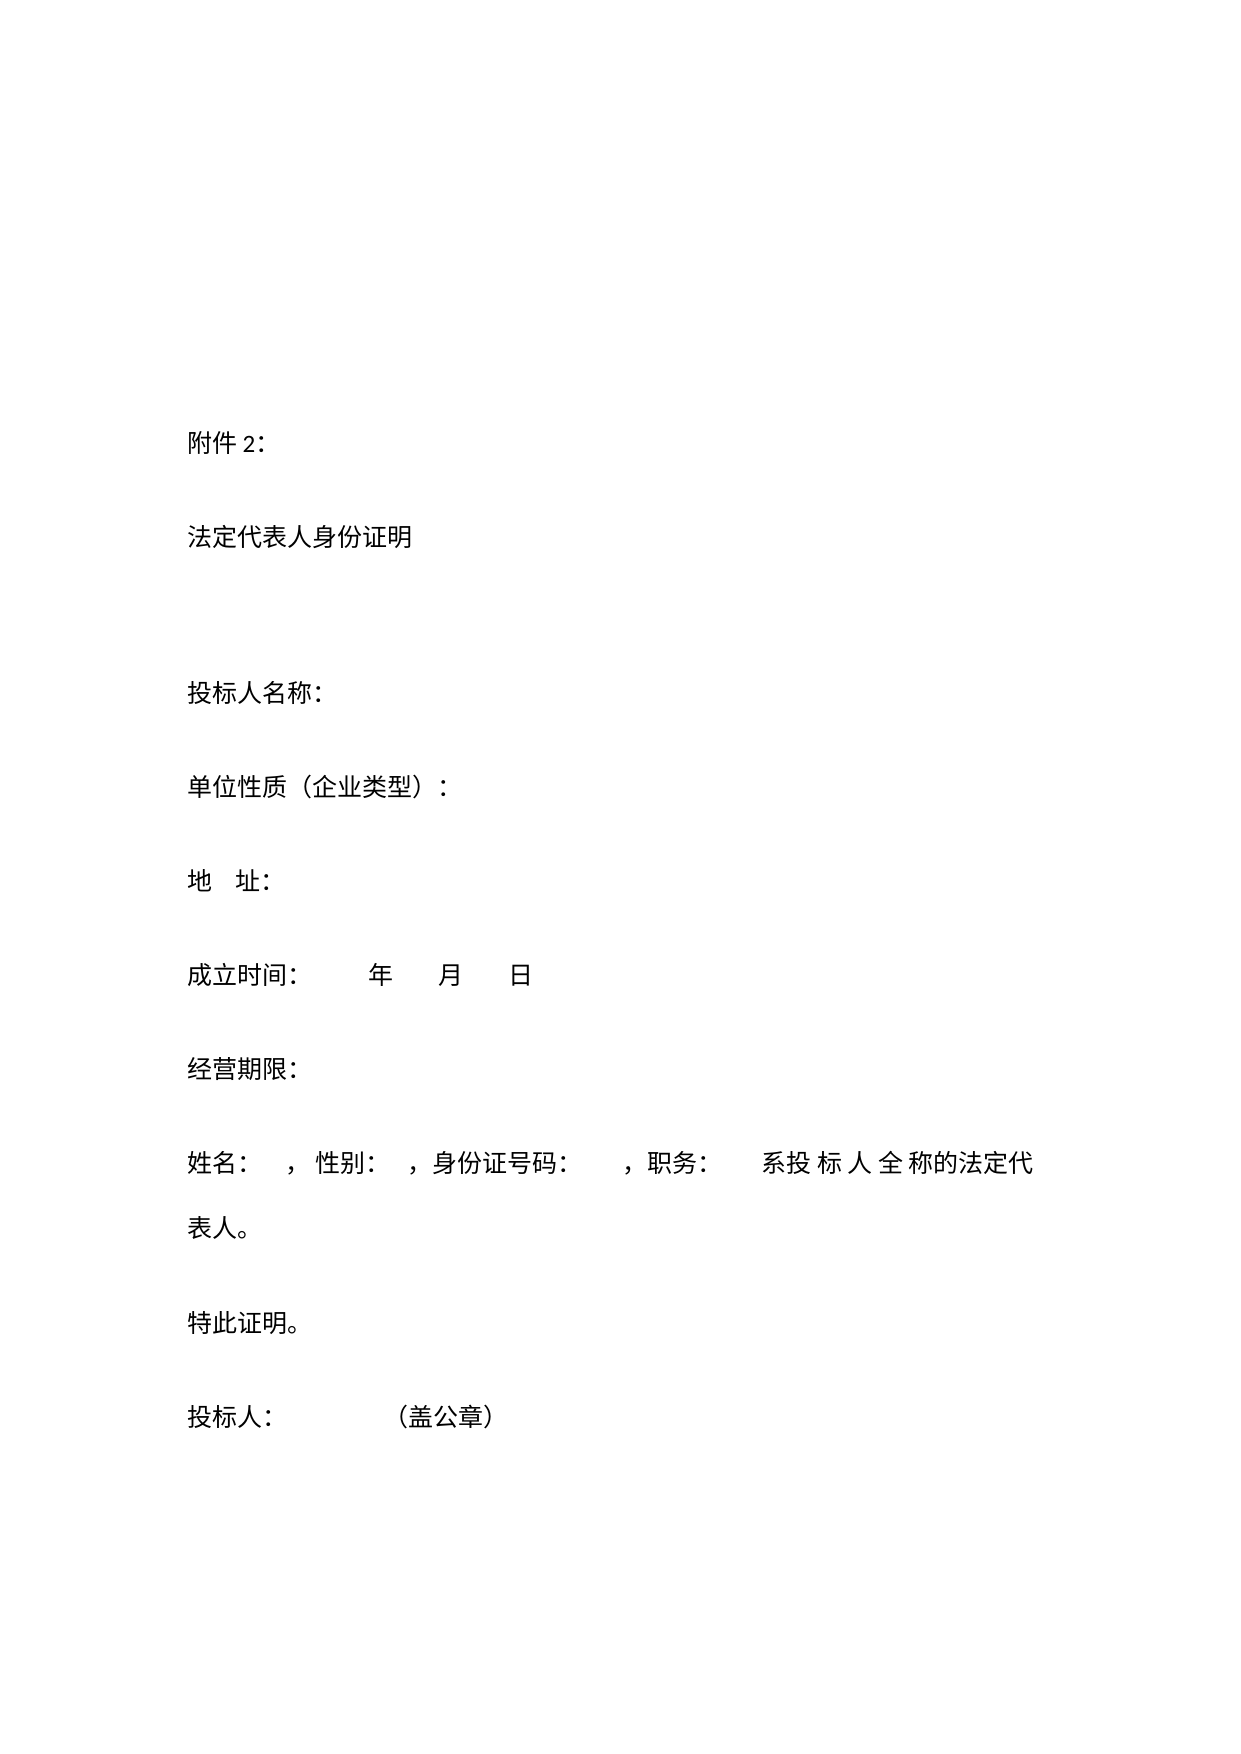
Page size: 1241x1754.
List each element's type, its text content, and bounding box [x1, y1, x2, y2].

text 姓名： ， 性别： ，身份证号码： ，职务： 系投 标 人 全 称的法定代表人。 [187, 1129, 1053, 1259]
text 投标人： （盖公章） [187, 1383, 1053, 1448]
text 特此证明。 [187, 1289, 1053, 1354]
text 成立时间： 年 月 日 [187, 941, 1053, 1006]
text 经营期限： [187, 1035, 1053, 1100]
text 附件2： [187, 409, 1053, 474]
text 地 址： [187, 847, 1053, 912]
text 法定代表人身份证明 [187, 503, 1053, 568]
text 投标人名称： [187, 659, 1053, 724]
text 单位性质（企业类型）： [187, 753, 1053, 818]
